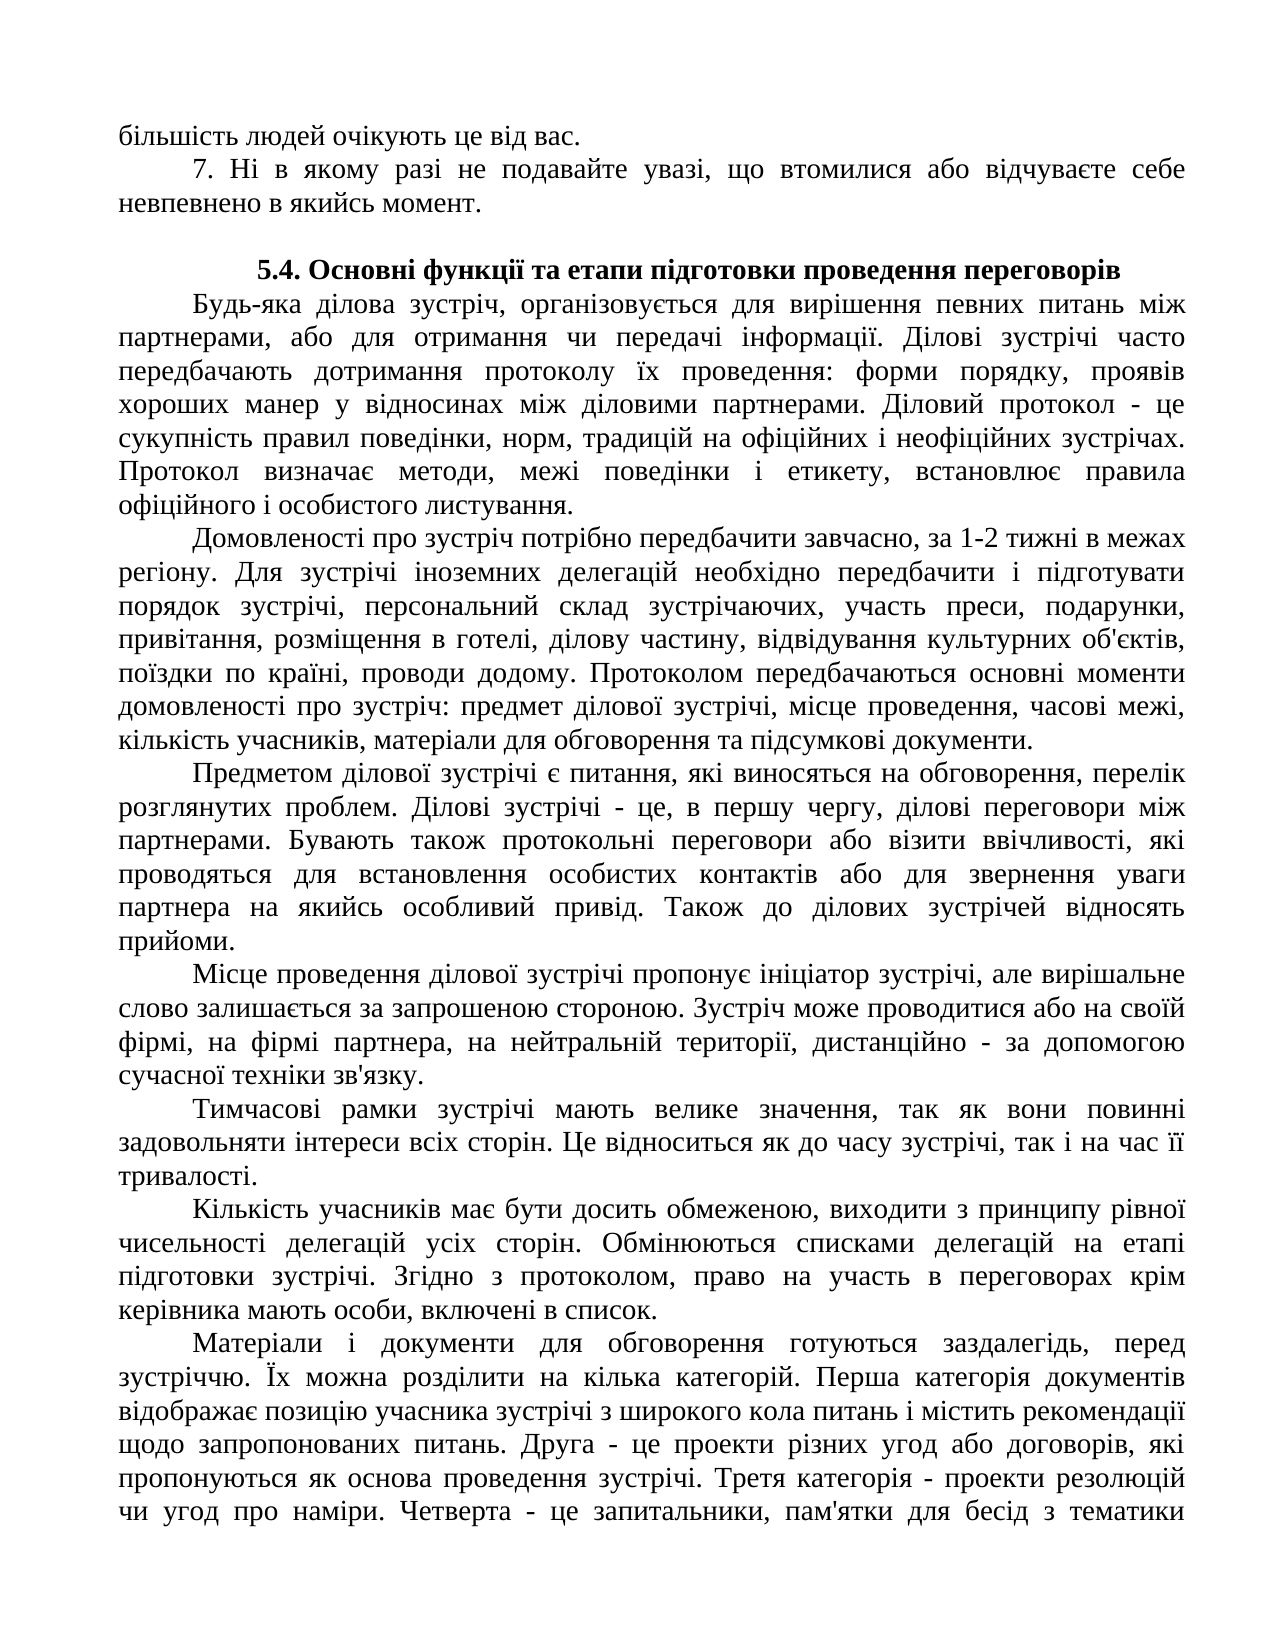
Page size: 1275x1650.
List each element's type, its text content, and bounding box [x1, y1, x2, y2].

text Тимчасові рамки зустрічі мають велике значення, так як вони повинні задовольняти інтереси всіх сторін. Це відноситься як до часу зустрічі, так і на час її тривалості. [118, 1091, 1186, 1191]
text 7. Ні в якому разі не подавайте увазі, що втомилися або відчуваєте себе невпевнено в якийсь момент. [118, 152, 1186, 219]
text Предметом ділової зустрічі є питання, які виносяться на обговорення, перелік розглянутих проблем. Ділові зустрічі - це, в першу чергу, ділові переговори між партнерами. Бувають також протокольні переговори або візити ввічливості, які проводяться для встановлення особистих контактів або для звернення уваги партнера на якийсь особливий привід. Також до ділових зустрічей відносять прийоми. [118, 755, 1186, 957]
text Домовленості про зустріч потрібно передбачити завчасно, за 1-2 тижні в межах регіону. Для зустрічі іноземних делегацій необхідно передбачити і підготувати порядок зустрічі, персональний склад зустрічаючих, участь преси, подарунки, привітання, розміщення в готелі, ділову частину, відвідування культурних об'єктів, поїздки по країні, проводи додому. Протоколом передбачаються основні моменти домовленості про зустріч: предмет ділової зустрічі, місце проведення, часові межі, кількість учасників, матеріали для обговорення та підсумкові документи. [118, 521, 1186, 755]
text Місце проведення ділової зустрічі пропонує ініціатор зустрічі, але вирішальне слово залишається за запрошеною стороною. Зустріч може проводитися або на своїй фірмі, на фірмі партнера, на нейтральній території, дистанційно - за допомогою сучасної техніки зв'язку. [118, 957, 1186, 1091]
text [118, 1326, 1186, 1527]
text Кількість учасників має бути досить обмеженою, виходити з принципу рівної чисельності делегацій усіх сторін. Обмінюються списками делегацій на етапі підготовки зустрічі. Згідно з протоколом, право на участь в переговорах крім керівника мають особи, включені в список. [118, 1191, 1186, 1326]
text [118, 118, 1186, 152]
text Будь-яка ділова зустріч, організовується для вирішення певних питань між партнерами, або для отримання чи передачі інформації. Ділові зустрічі часто передбачають дотримання протоколу їх проведення: форми порядку, проявів хороших манер у відносинах між діловими партнерами. Діловий протокол - це сукупність правил поведінки, норм, традицій на офіційних і неофіційних зустрічах. Протокол визначає методи, межі поведінки і етикету, встановлює правила офіційного і особистого листування. [118, 286, 1186, 521]
text 5.4. Основні функції та етапи підготовки проведення переговорів [118, 252, 1186, 286]
